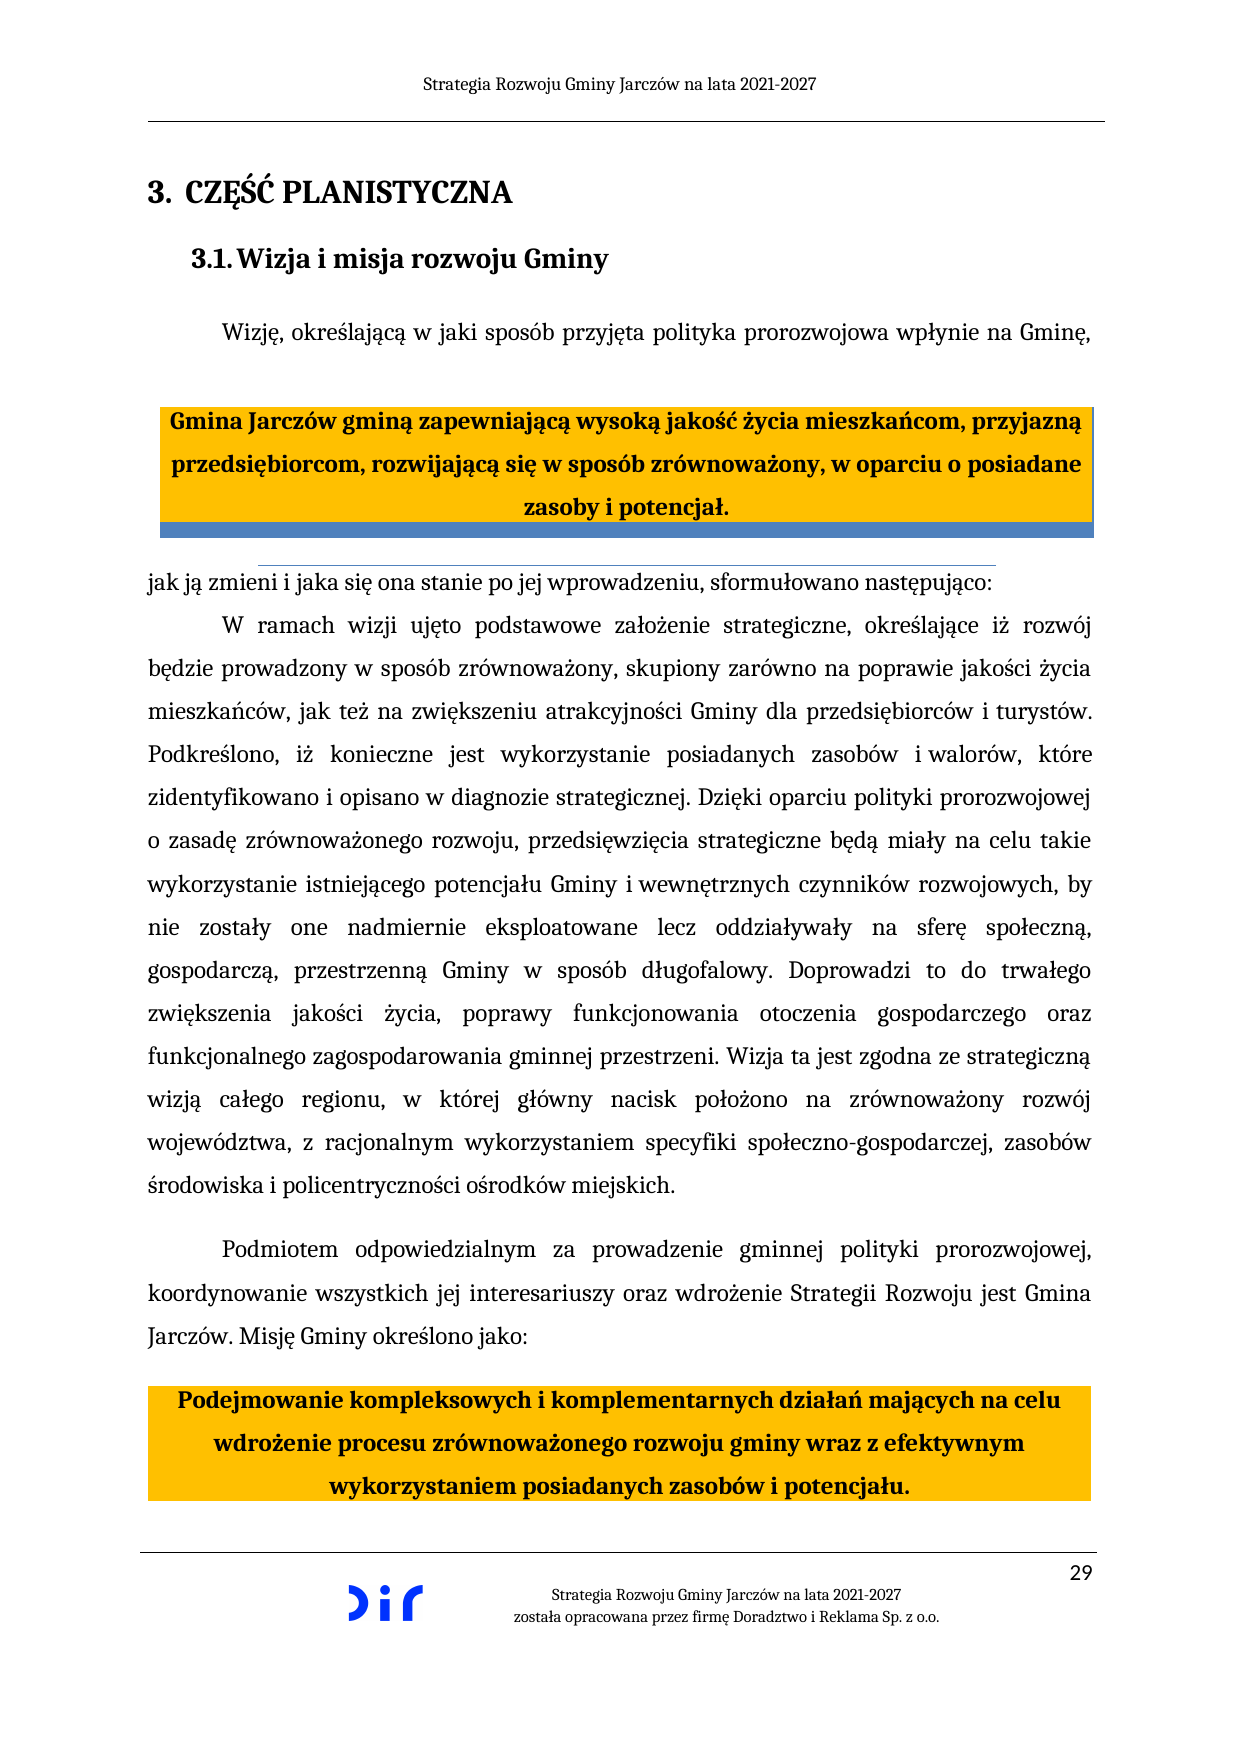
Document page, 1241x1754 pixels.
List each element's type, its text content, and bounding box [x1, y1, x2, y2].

text W ramach wizji ujęto podstawowe założenie strategiczne, określające iż rozwój będzie prowadzony w sposób zrównoważony, skupiony zarówno na poprawie jakości życia mieszkańców, jak też na zwiększeniu atrakcyjności Gminy dla przedsiębiorców i turystów. Podkreślono, iż konieczne jest wykorzystanie posiadanych zasobów i walorów, które zidentyfikowano i opisano w diagnozie strategicznej. Dzięki oparciu polityki prorozwojowej o zasadę zrównoważonego rozwoju, przedsięwzięcia strategiczne będą miały na celu takie wykorzystanie istniejącego potencjału Gminy i wewnętrznych czynników rozwojowych, by nie zostały one nadmiernie eksploatowane lecz oddziaływały na sferę społeczną, gospodarczą, przestrzenną Gminy w sposób długofalowy. Doprowadzi to do trwałego zwiększenia jakości życia, poprawy funkcjonowania otoczenia gospodarczego oraz funkcjonalnego zagospodarowania gminnej przestrzeni. Wizja ta jest zgodna ze strategiczną wizją całego regionu, w której główny nacisk położono na zrównoważony rozwój województwa, z racjonalnym wykorzystaniem specyfiki społeczno-gospodarczej, zasobów środowiska i policentryczności ośrodków miejskich. [148, 611, 1092, 1200]
subtitle Wizja i misja rozwoju Gminy [191, 242, 1092, 276]
picture [348, 1585, 423, 1621]
text Podmiotem odpowiedzialnym za prowadzenie gminnej polityki prorozwojowej, koordynowanie wszystkich jej interesariuszy oraz wdrożenie Strategii Rozwoju jest Gmina Jarczów. Misję Gminy określono jako: [148, 1235, 1092, 1350]
subtitle CZĘŚĆ PLANISTYCZNA [148, 173, 1092, 211]
text Wizję, określającą w jaki sposób przyjęta polityka prorozwojowa wpłynie na Gminę, jak ją zmieni i jaka się ona stanie po jej wprowadzeniu, sformułowano następująco: [148, 317, 1092, 596]
text Podejmowanie kompleksowych i komplementarnych działań mających na celu wdrożenie procesu zrównoważonego rozwoju gminy wraz z efektywnym wykorzystaniem posiadanych zasobów i potencjału. [148, 1386, 1091, 1501]
